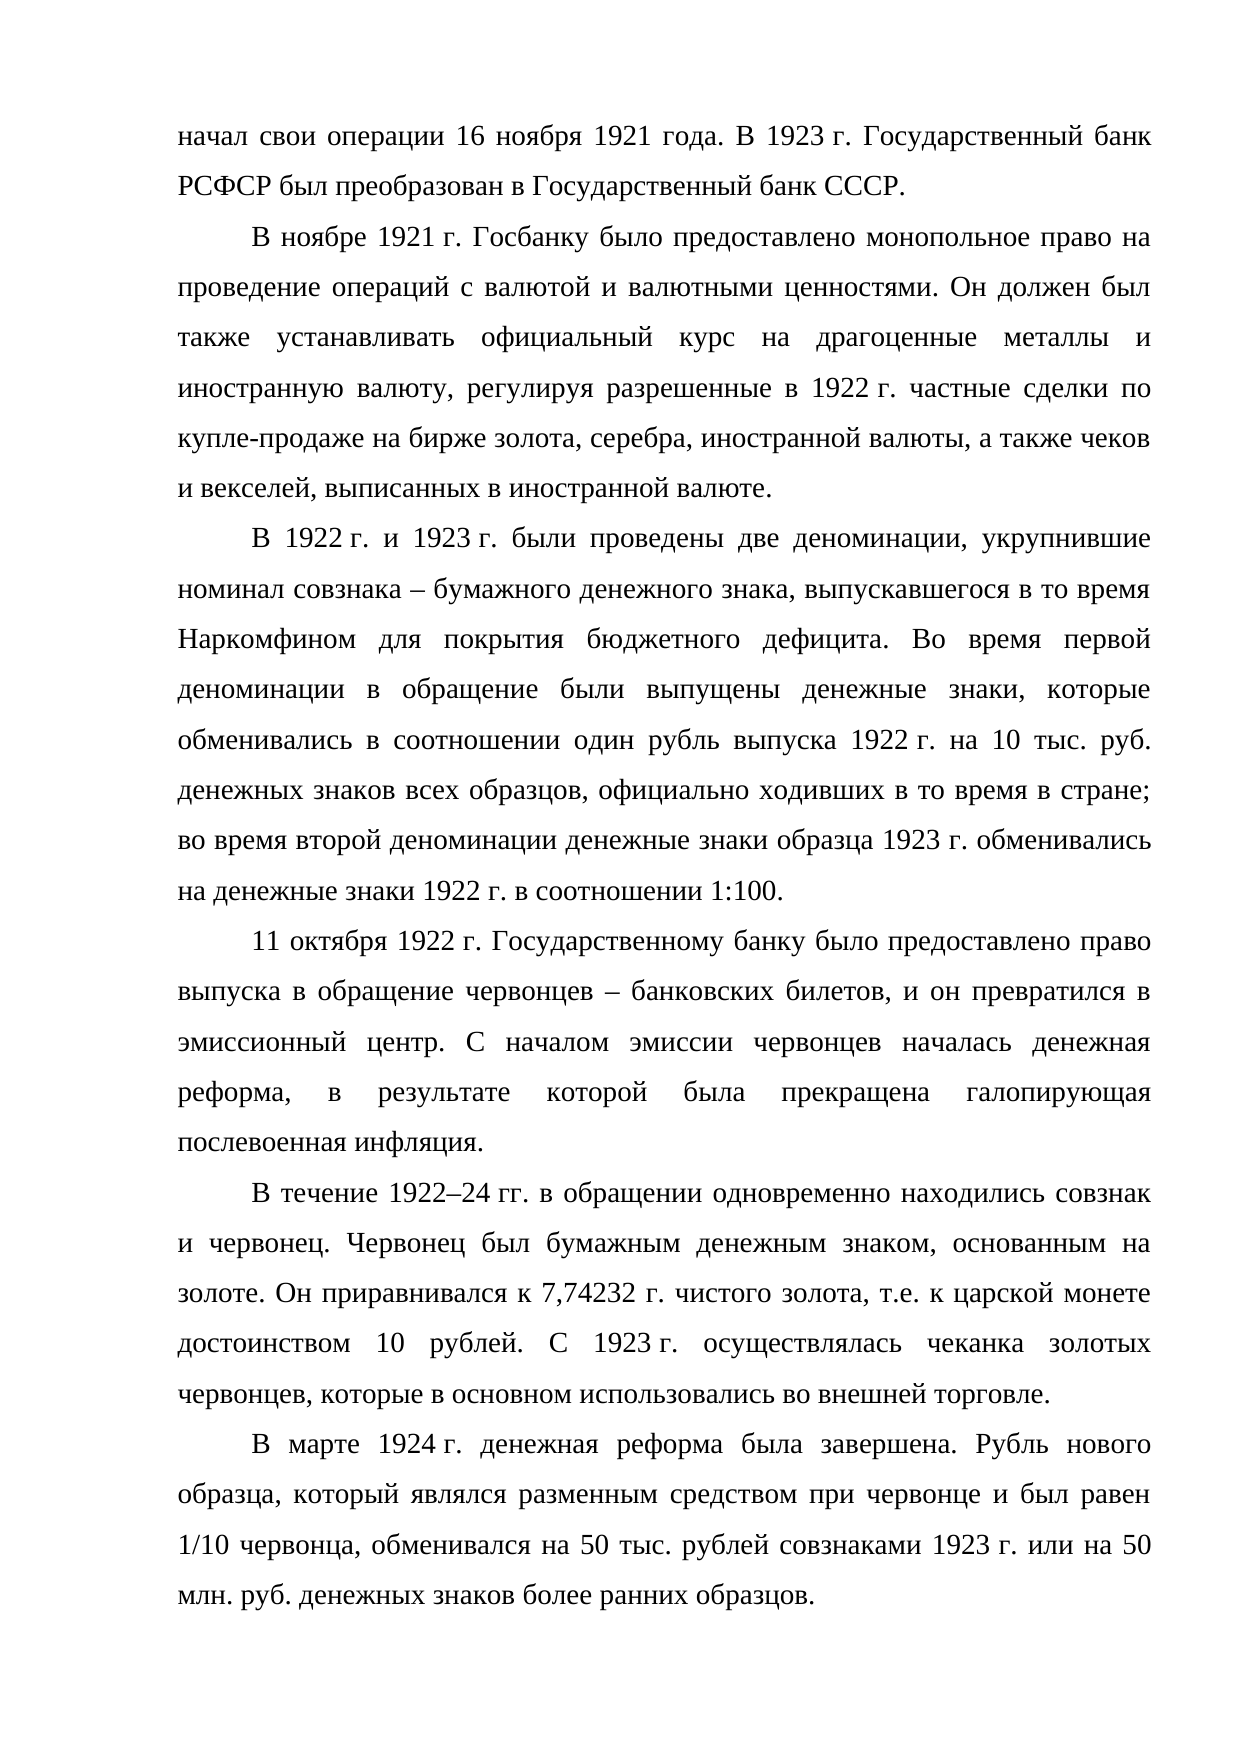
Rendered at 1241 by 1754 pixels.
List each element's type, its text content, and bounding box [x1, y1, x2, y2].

text В течение 1922–24 гг. в обращении одновременно находились совзнак и червонец. Червонец был бумажным денежным знаком, основанным на золоте. Он приравнивался к 7,74232 г. чистого золота, т.е. к царской монете достоинством 10 рублей. С 1923 г. осуществлялась чеканка золотых червонцев, которые в основном использовались во внешней торговле. [177, 1175, 1152, 1409]
text В марте 1924 г. денежная реформа была завершена. Рубль нового образца, который являлся разменным средством при червонце и был равен 1/10 червонца, обменивался на 50 тыс. рублей совзнаками 1923 г. или на 50 млн. руб. денежных знаков более ранних образцов. [177, 1426, 1152, 1611]
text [177, 118, 1152, 202]
text 11 октября 1922 г. Государственному банку было предоставлено право выпуска в обращение червонцев – банковских билетов, и он превратился в эмиссионный центр. С началом эмиссии червонцев началась денежная реформа, в результате которой была прекращена галопирующая послевоенная инфляция. [177, 923, 1152, 1158]
text В ноябре 1921 г. Госбанку было предоставлено монопольное право на проведение операций с валютой и валютными ценностями. Он должен был также устанавливать официальный курс на драгоценные металлы и иностранную валюту, регулируя разрешенные в 1922 г. частные сделки по купле-продаже на бирже золота, серебра, иностранной валюты, а также чеков и векселей, выписанных в иностранной валюте. [177, 219, 1152, 504]
text В 1922 г. и 1923 г. были проведены две деноминации, укрупнившие номинал совзнака – бумажного денежного знака, выпускавшегося в то время Наркомфином для покрытия бюджетного дефицита. Во время первой деноминации в обращение были выпущены денежные знаки, которые обменивались в соотношении один рубль выпуска 1922 г. на 10 тыс. руб. денежных знаков всех образцов, официально ходивших в то время в стране; во время второй деноминации денежные знаки образца 1923 г. обменивались на денежные знаки 1922 г. в соотношении 1:100. [177, 521, 1152, 906]
